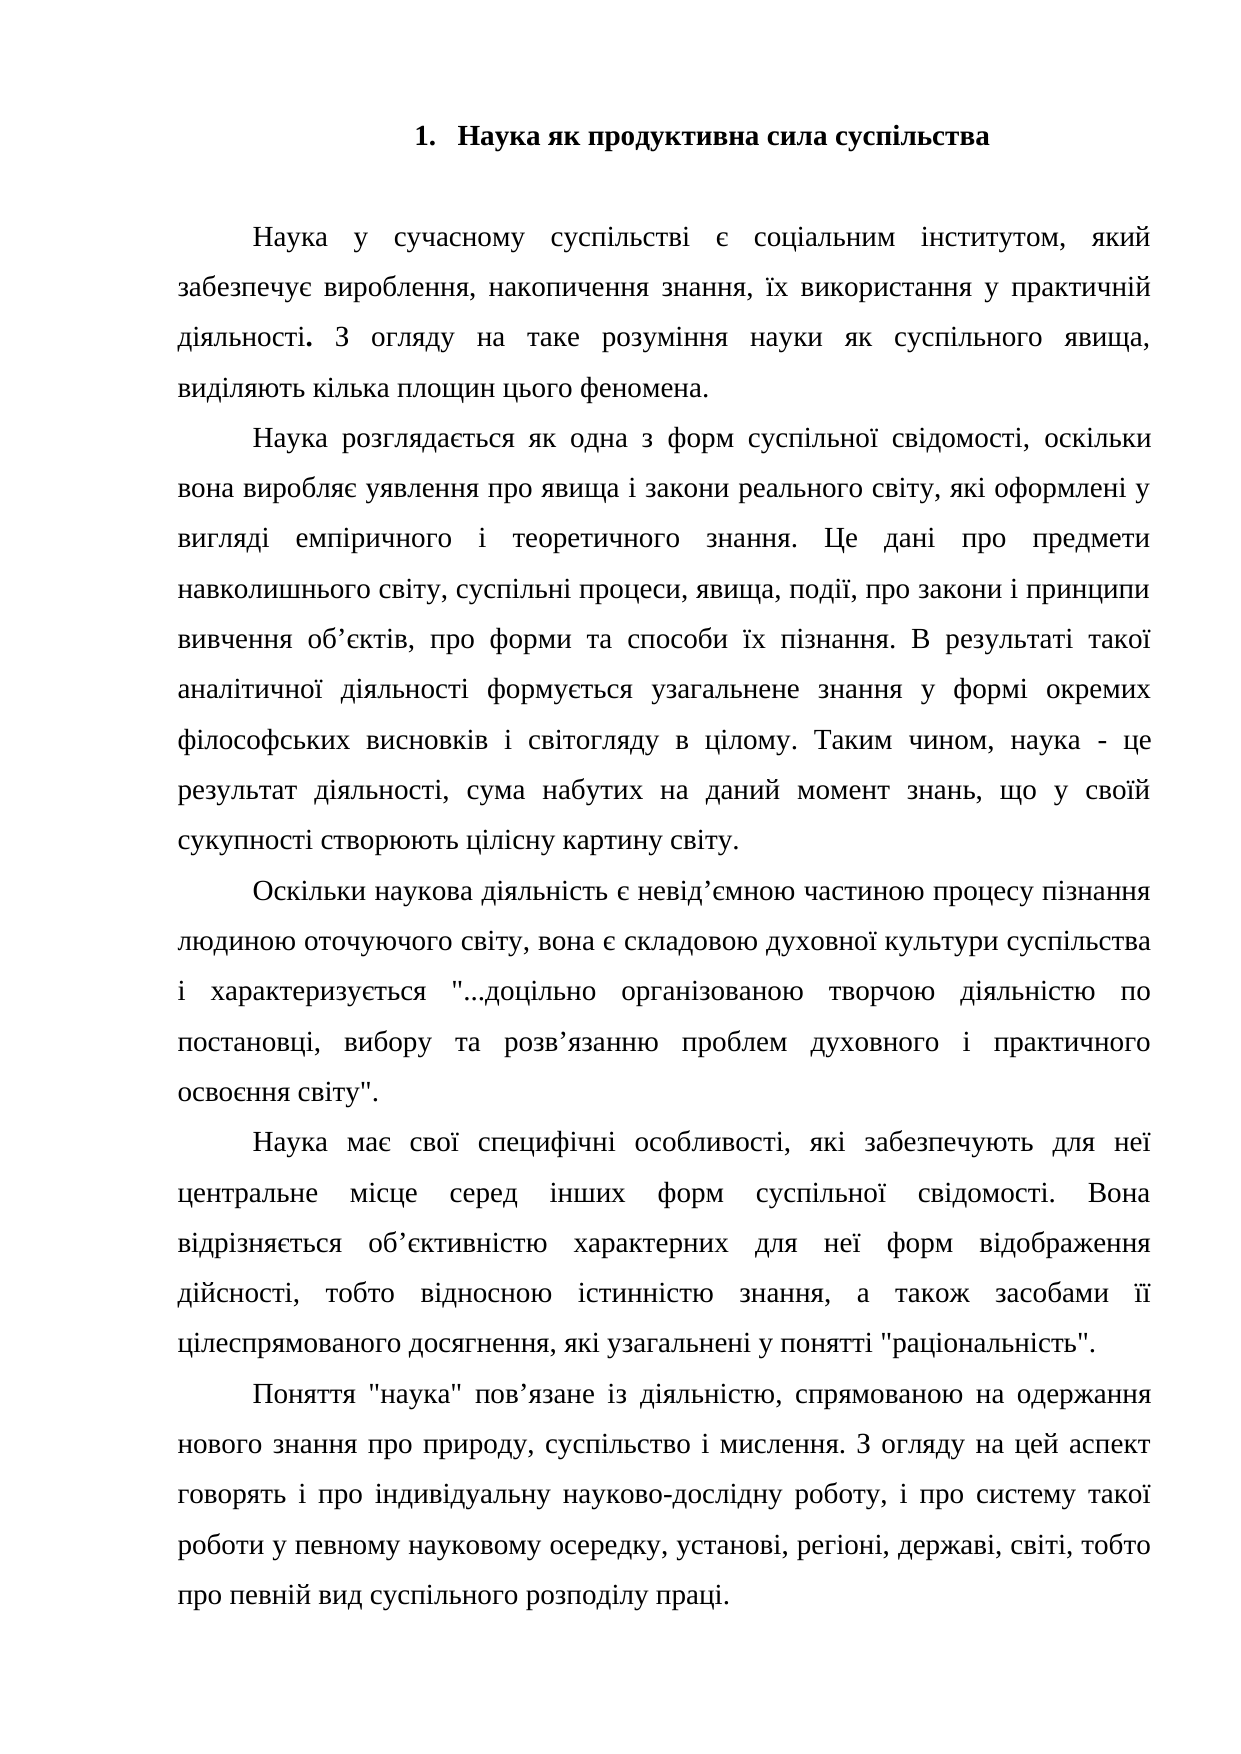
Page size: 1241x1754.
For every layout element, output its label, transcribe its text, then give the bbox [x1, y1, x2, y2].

list Наука як продуктивна сила суспільства [177, 118, 1152, 152]
text Оскільки наукова діяльність є невід’ємною частиною процесу пізнання людиною оточуючого світу, вона є складовою духовної культури суспільства і характеризується "...доцільно організованою творчою діяльністю по постановці, вибору та розв’язанню проблем духовного і практичного освоєння світу". [177, 873, 1152, 1108]
text Поняття "наука" пов’язане із діяльністю, спрямованою на одержання нового знання про природу, суспільство і мислення. З огляду на цей аспект говорять і про індивідуальну науково-дослідну роботу, і про систему такої роботи у певному науковому осередку, установі, регіоні, державі, світі, тобто про певній вид суспільного розподілу праці. [177, 1376, 1152, 1611]
text Наука у сучасному суспільстві є соціальним інститутом, який забезпечує вироблення, накопичення знання, їх використання у практичній діяльності. З огляду на таке розуміння науки як суспільного явища, виділяють кілька площин цього феномена. [177, 219, 1152, 403]
text Наука має свої специфічні особливості, які забезпечують для неї центральне місце серед інших форм суспільної свідомості. Вона відрізняється об’єктивністю характерних для неї форм відображення дійсності, тобто відносною істинністю знання, а також засобами її цілеспрямованого досягнення, які узагальнені у понятті "раціональність". [177, 1124, 1152, 1359]
text Наука розглядається як одна з форм суспільної свідомості, оскільки вона виробляє уявлення про явища і закони реального світу, які оформлені у вигляді емпіричного і теоретичного знання. Це дані про предмети навколишнього світу, суспільні процеси, явища, події, про закони і принципи вивчення об’єктів, про форми та способи їх пізнання. В результаті такої аналітичної діяльності формується узагальнене знання у формі окремих філософських висновків і світогляду в цілому. Таким чином, наука - це результат діяльності, сума набутих на даний момент знань, що у своїй сукупності створюють цілісну картину світу. [177, 420, 1152, 856]
